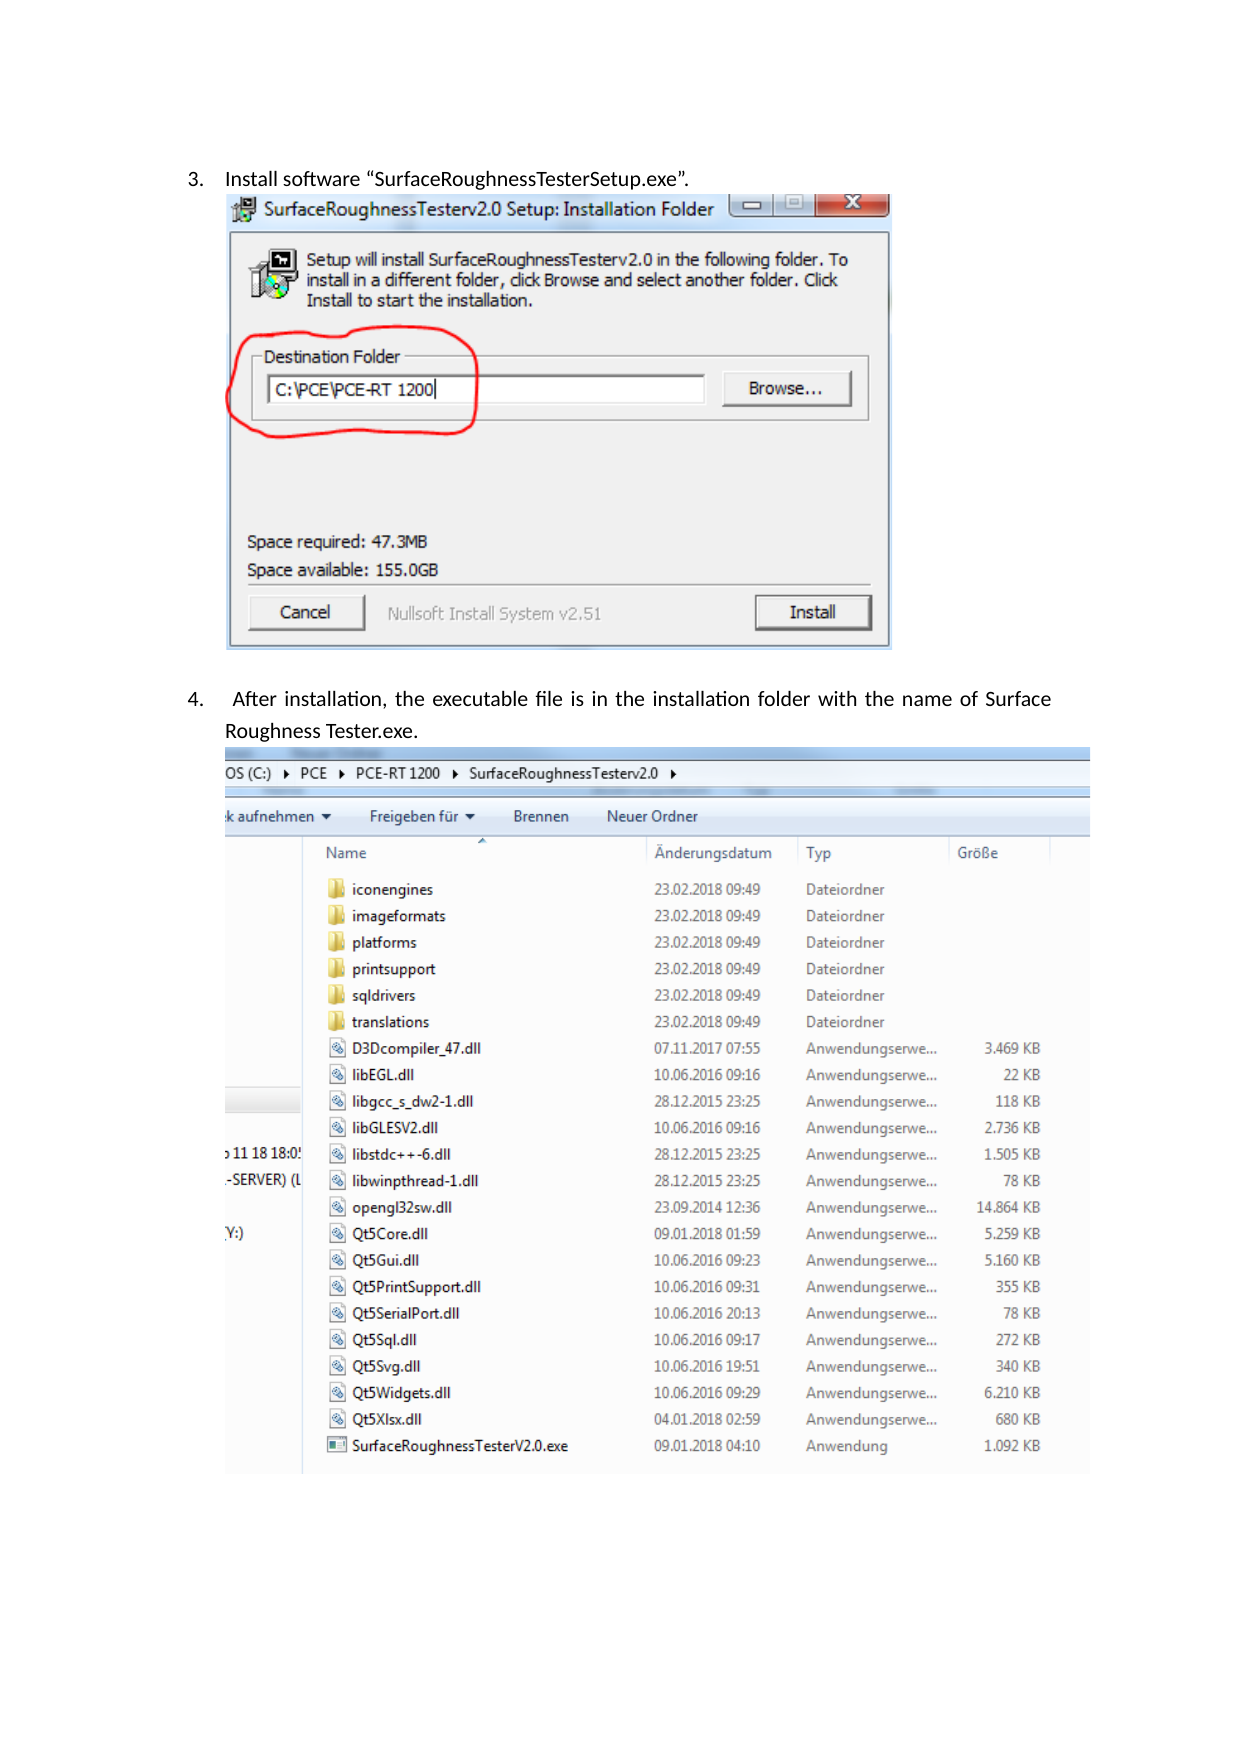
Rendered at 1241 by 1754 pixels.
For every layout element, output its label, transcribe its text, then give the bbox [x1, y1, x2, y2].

picture [225, 194, 893, 650]
list After installation, the executable file is in the installation folder with the name of Surface Roughness Tester.exe. [187, 682, 1053, 747]
list Install software “SurfaceRoughnessTesterSetup.exe”. [187, 162, 1053, 194]
picture [225, 747, 1091, 1474]
